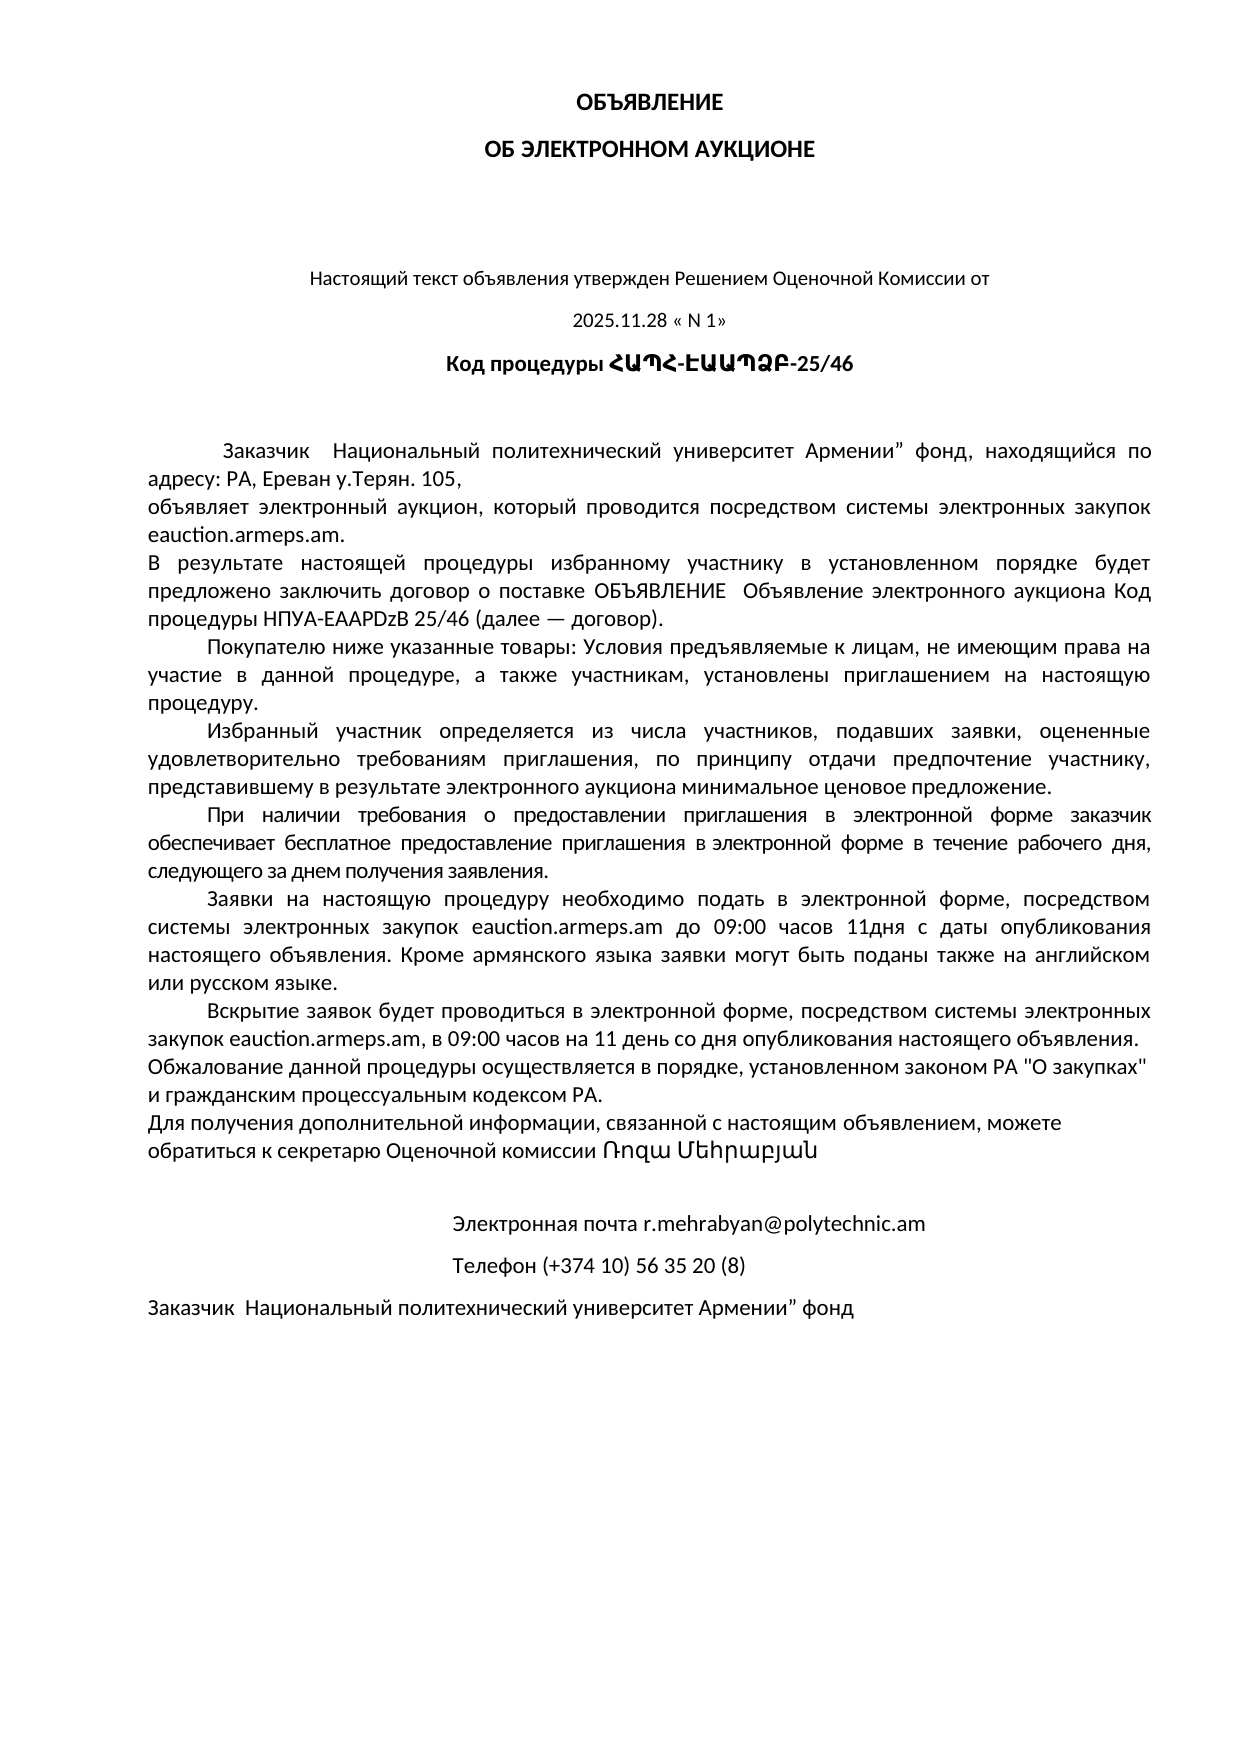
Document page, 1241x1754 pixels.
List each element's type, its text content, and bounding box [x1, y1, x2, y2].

text ОБЪЯВЛЕНИЕ [148, 86, 1152, 117]
text 2025.11.28 « N 1» [148, 307, 1152, 332]
text Избранный участник определяется из числа участников, подавших заявки, оцененные удовлетворительно требованиям приглашения, по принципу отдачи предпочтение участнику, представившему в результате электронного аукциона минимальное ценовое предложение. [148, 716, 1152, 800]
text Электронная почта r.mehrabyan@polytechnic.am [148, 1209, 1152, 1237]
text Обжалование данной процедуры осуществляется в порядке, установленном законом РА "О закупках" и гражданским процессуальным кодексом РА. [148, 1052, 1152, 1108]
text Заказчик Национальный политехнический университет Армении” фонд [148, 1293, 1152, 1321]
text объявляет электронный аукцион, который проводится посредством системы электронных закупок eauction.armeps.am. [148, 492, 1152, 548]
text ОБ ЭЛЕКТРОННОМ АУКЦИОНЕ [148, 134, 1152, 164]
text Вскрытие заявок будет проводиться в электронной форме, посредством системы электронных закупок eauction.armeps.am, в 09:00 часов на 11 день со дня опубликования настоящего объявления. [148, 996, 1152, 1052]
text Заявки на настоящую процедуру необходимо подать в электронной форме, посредством системы электронных закупок eauction.armeps.am до 09:00 часов 11дня с даты опубликования настоящего объявления. Кроме армянского языка заявки могут быть поданы также на английском или русском языке. [148, 884, 1152, 996]
text Настоящий текст объявления утвержден Решением Оценочной Комиссии от [148, 265, 1152, 290]
text Заказчик Национальный политехнический университет Армении” фонд, находящийся по адресу: РА, Ереван у.Терян. 105, [148, 436, 1152, 492]
text При наличии требования о предоставлении приглашения в электронной форме заказчик обеспечивает бесплатное предоставление приглашения в электронной форме в течение рабочего дня, следующего за днем получения заявления. [148, 800, 1152, 884]
text Код процедуры ՀԱՊՀ-ԷԱԱՊՁԲ-25/46 [148, 349, 1152, 377]
text Для получения дополнительной информации, связанной с настоящим объявлением, можете обратиться к секретарю Оценочной комиссии Ռոզա Մեհրաբյան [148, 1108, 1152, 1164]
text В результате настоящей процедуры избранному участнику в установленном порядке будет предложено заключить договор о поставке ОБЪЯВЛЕНИЕ Объявление электронного аукциона Код процедуры НПУА-EAAPDzB 25/46 (далее — договор). [148, 548, 1152, 632]
text Телефон (+374 10) 56 35 20 (8) [148, 1251, 1152, 1279]
text Покупателю ниже указанные товары: Условия предъявляемые к лицам, не имеющим права на участие в данной процедуре, а также участникам, установлены приглашением на настоящую процедуру. [148, 632, 1152, 716]
